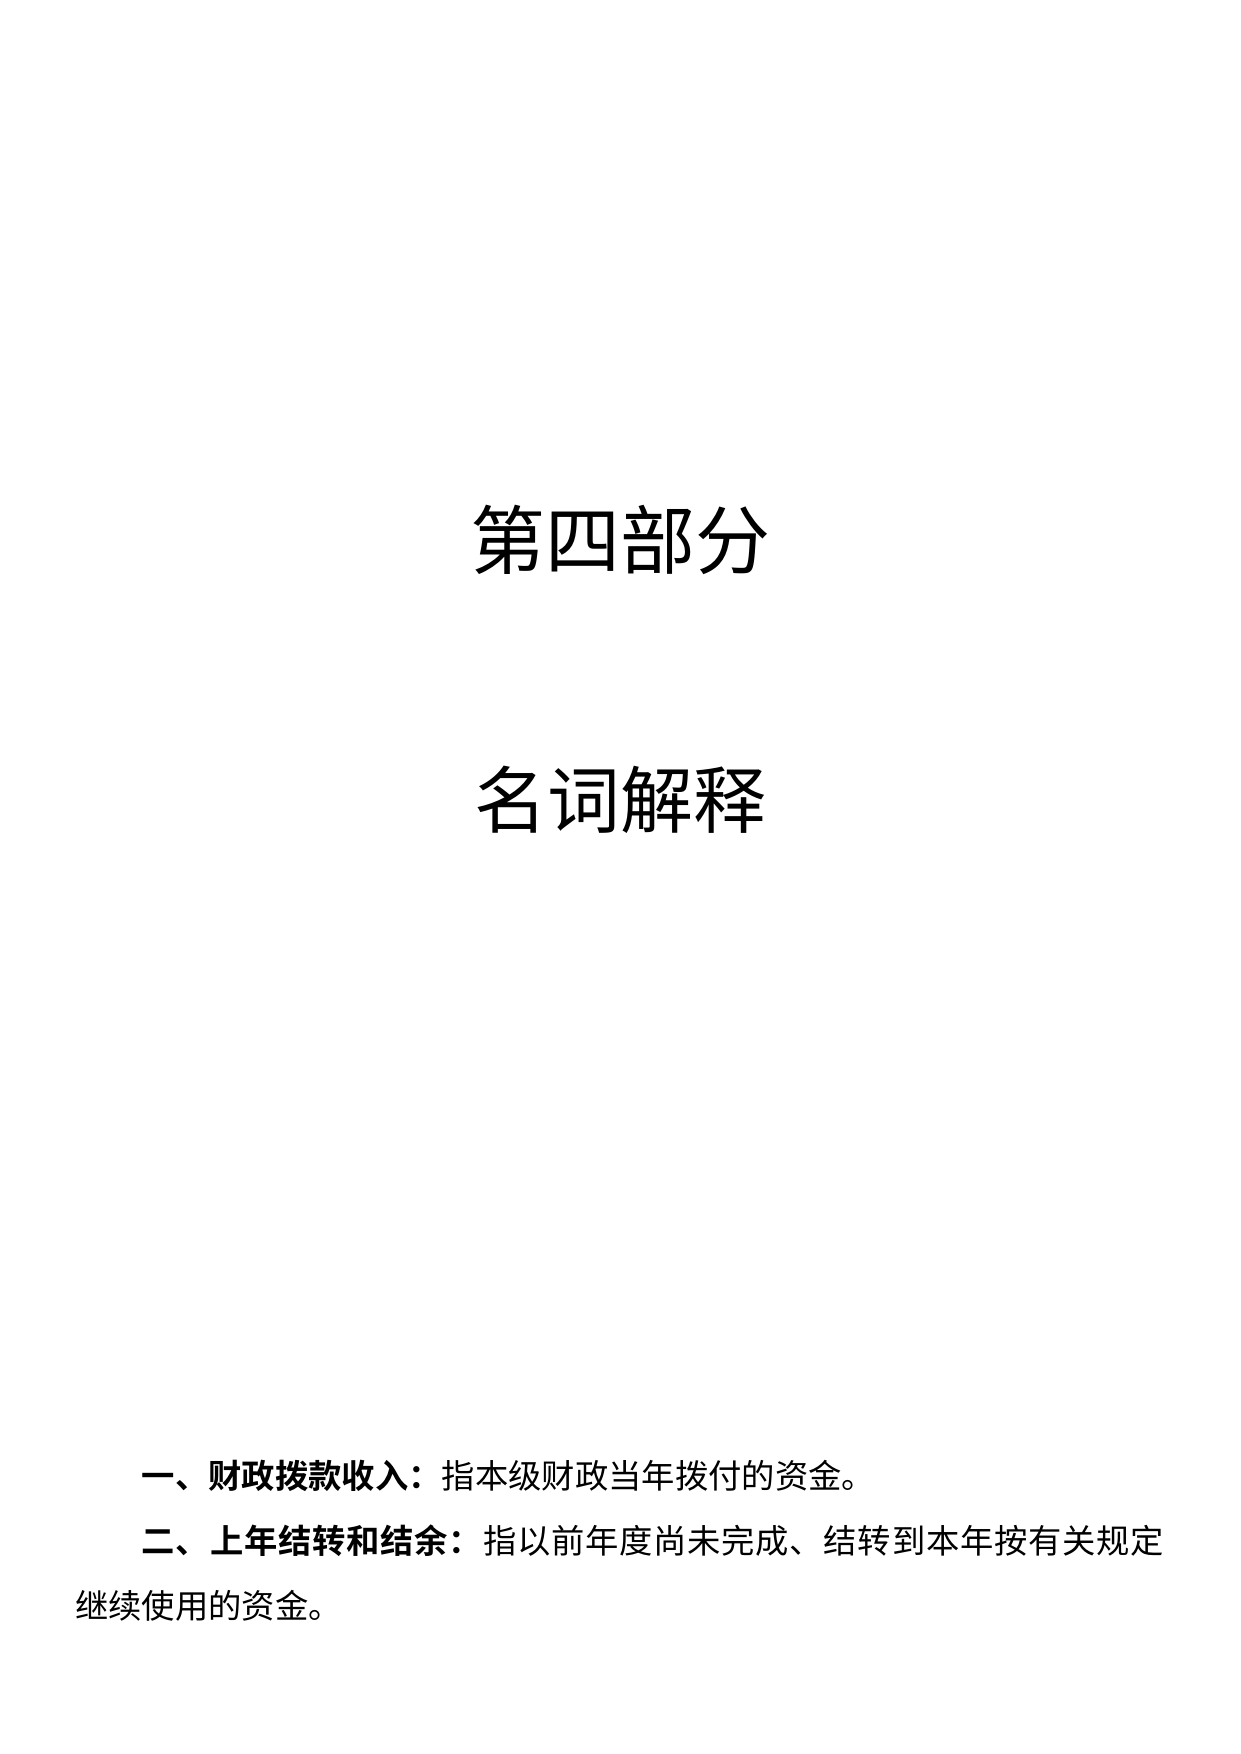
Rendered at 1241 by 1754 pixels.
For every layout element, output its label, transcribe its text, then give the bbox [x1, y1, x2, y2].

text 第四部分 [75, 471, 1165, 601]
text 二、上年结转和结余：指以前年度尚未完成、结转到本年按有关规定继续使用的资金。 [75, 1506, 1165, 1636]
text 名词解释 [75, 731, 1165, 861]
text 一、财政拨款收入：指本级财政当年拨付的资金。 [75, 1441, 1165, 1506]
